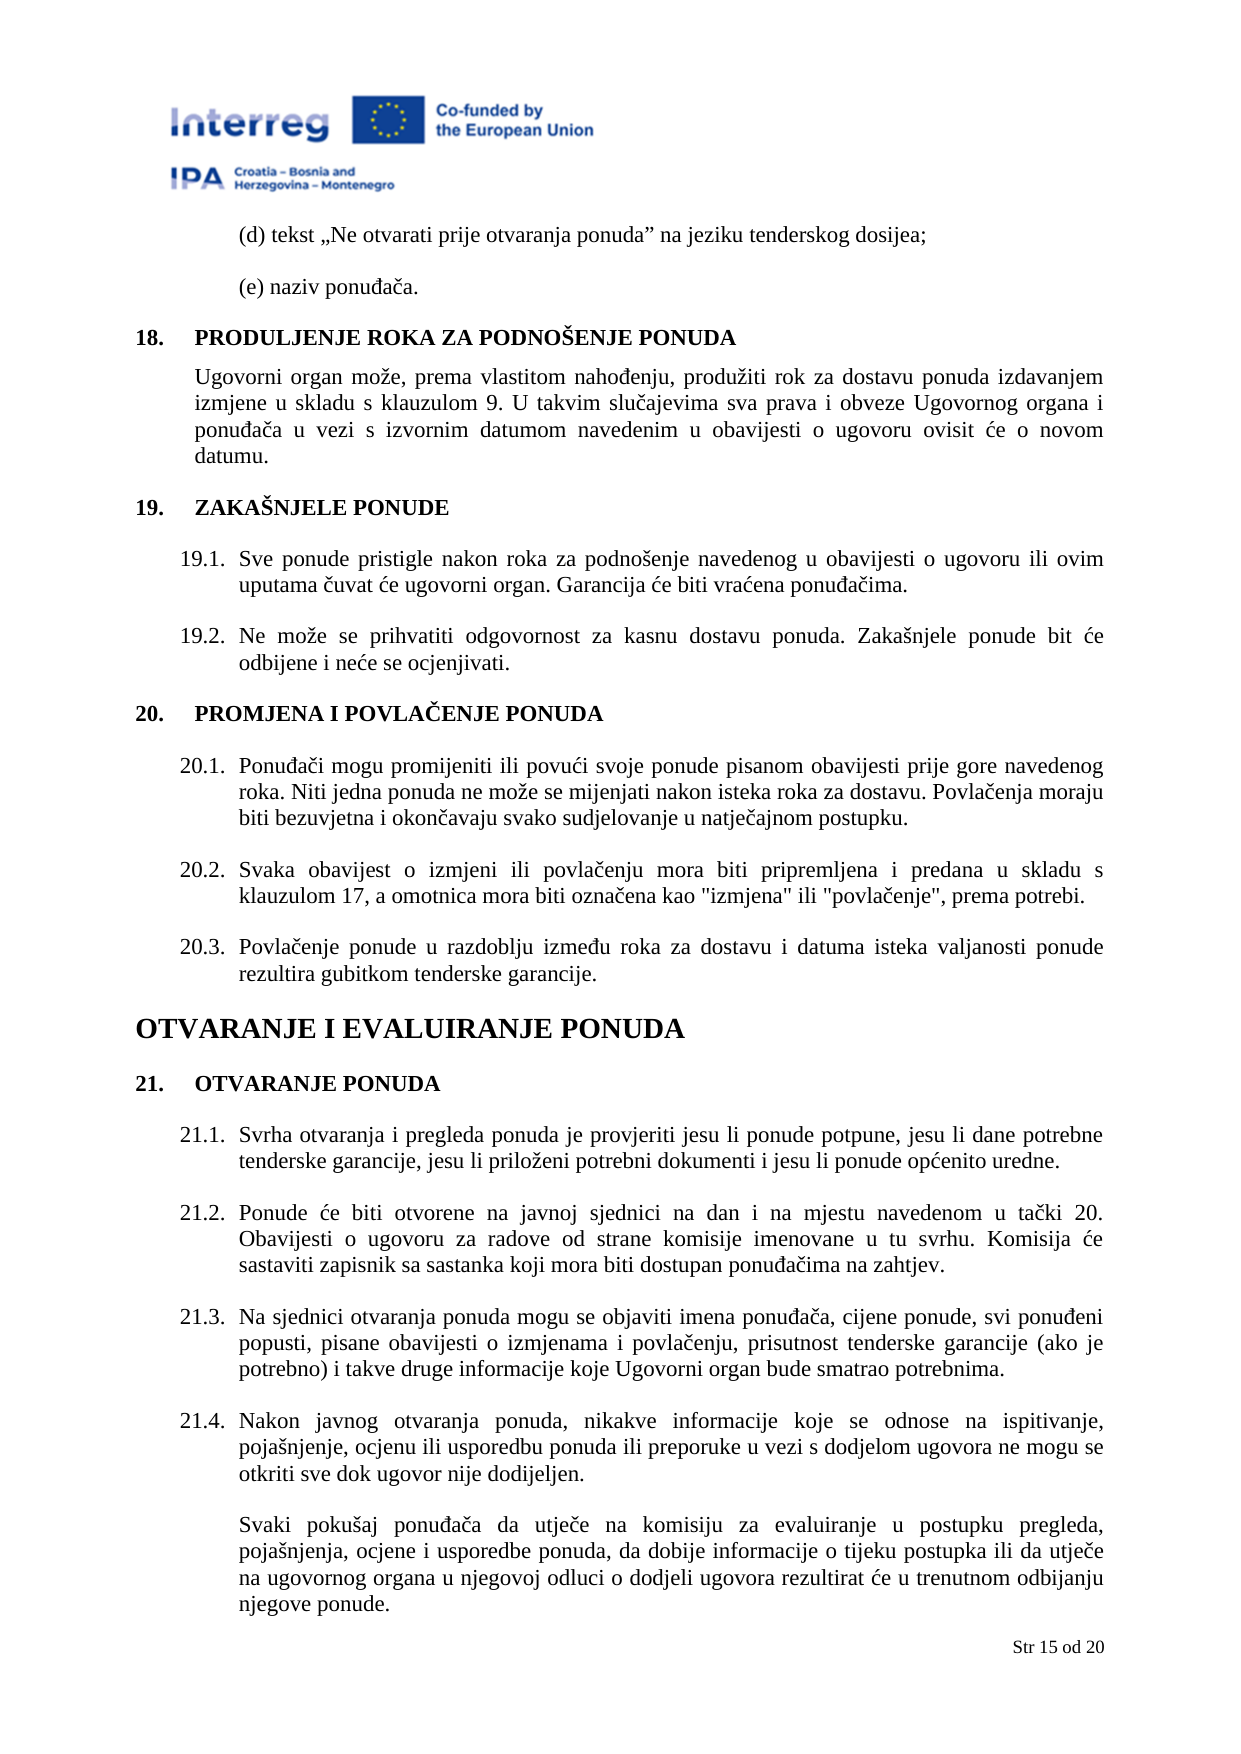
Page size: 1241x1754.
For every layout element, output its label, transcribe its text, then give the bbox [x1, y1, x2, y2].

subtitle Ponuđači mogu promijeniti ili povući svoje ponude pisanom obavijesti prije gore navedenog roka. Niti jedna ponuda ne može se mijenjati nakon isteka roka za dostavu. Povlačenja moraju biti bezuvjetna i okončavaju svako sudjelovanje u natječajnom postupku. [179, 752, 1105, 831]
subtitle Sve ponude pristigle nakon roka za podnošenje navedenog u obavijesti o ugovoru ili ovim uputama čuvat će ugovorni organ. Garancija će biti vraćena ponuđačima. [179, 545, 1105, 598]
subtitle Svaka obavijest o izmjeni ili povlačenju mora biti pripremljena i predana u skladu s klauzulom 17, a omotnica mora biti označena kao "izmjena" ili "povlačenje", prema potrebi. [179, 856, 1105, 908]
subtitle (e) naziv ponuđača. [239, 273, 1105, 299]
subtitle Nakon javnog otvaranja ponuda, nikakve informacije koje se odnose na ispitivanje, pojašnjenje, ocjenu ili usporedbu ponuda ili preporuke u vezi s dodjelom ugovora ne mogu se otkriti sve dok ugovor nije dodijeljen. [179, 1407, 1105, 1486]
subtitle PROMJENA I POVLAČENJE PONUDA [135, 700, 1105, 727]
subtitle Svaki pokušaj ponuđača da utječe na komisiju za evaluiranje u postupku pregleda, pojašnjenja, ocjene i usporedbe ponuda, da dobije informacije o tijeku postupka ili da utječe na ugovornog organa u njegovoj odluci o dodjeli ugovora rezultirat će u trenutnom odbijanju njegove ponude. [239, 1511, 1105, 1616]
subtitle ZAKAŠNJELE PONUDE [135, 493, 1105, 520]
subtitle Ne može se prihvatiti odgovornost za kasnu dostavu ponuda. Zakašnjele ponude bit će odbijene i neće se ocjenjivati. [179, 623, 1105, 675]
subtitle Ponude će biti otvorene na javnoj sjednici na dan i na mjestu navedenom u tački 20. Obavijesti o ugovoru za radove od strane komisije imenovane u tu svrhu. Komisija će sastaviti zapisnik sa sastanka koji mora biti dostupan ponuđačima na zahtjev. [179, 1199, 1105, 1278]
subtitle Povlačenje ponude u razdoblju između roka za dostavu i datuma isteka valjanosti ponude rezultira gubitkom tenderske garancije. [179, 933, 1105, 986]
subtitle OTVARANJE I EVALUIRANJE PONUDA [135, 1011, 1105, 1045]
text Ugovorni organ može, prema vlastitom nahođenju, produžiti rok za dostavu ponuda izdavanjem izmjene u skladu s klauzulom 9. U takvim slučajevima sva prava i obveze Ugovornog organa i ponuđača u vezi s izvornim datumom navedenim u obavijesti o ugovoru ovisit će o novom datumu. [194, 363, 1105, 468]
subtitle PRODULJENJE ROKA ZA PODNOŠENJE PONUDA [135, 324, 1105, 351]
subtitle Na sjednici otvaranja ponuda mogu se objaviti imena ponuđača, cijene ponude, svi ponuđeni popusti, pisane obavijesti o izmjenama i povlačenju, prisutnost tenderske garancije (ako je potrebno) i takve druge informacije koje Ugovorni organ bude smatrao potrebnima. [179, 1303, 1105, 1382]
picture [147, 72, 618, 213]
subtitle (d) tekst „Ne otvarati prije otvaranja ponuda” na jeziku tenderskog dosijea; [239, 222, 1105, 248]
subtitle Svrha otvaranja i pregleda ponuda je provjeriti jesu li ponude potpune, jesu li dane potrebne tenderske garancije, jesu li priloženi potrebni dokumenti i jesu li ponude općenito uredne. [179, 1121, 1105, 1174]
subtitle OTVARANJE PONUDA [135, 1070, 1105, 1096]
